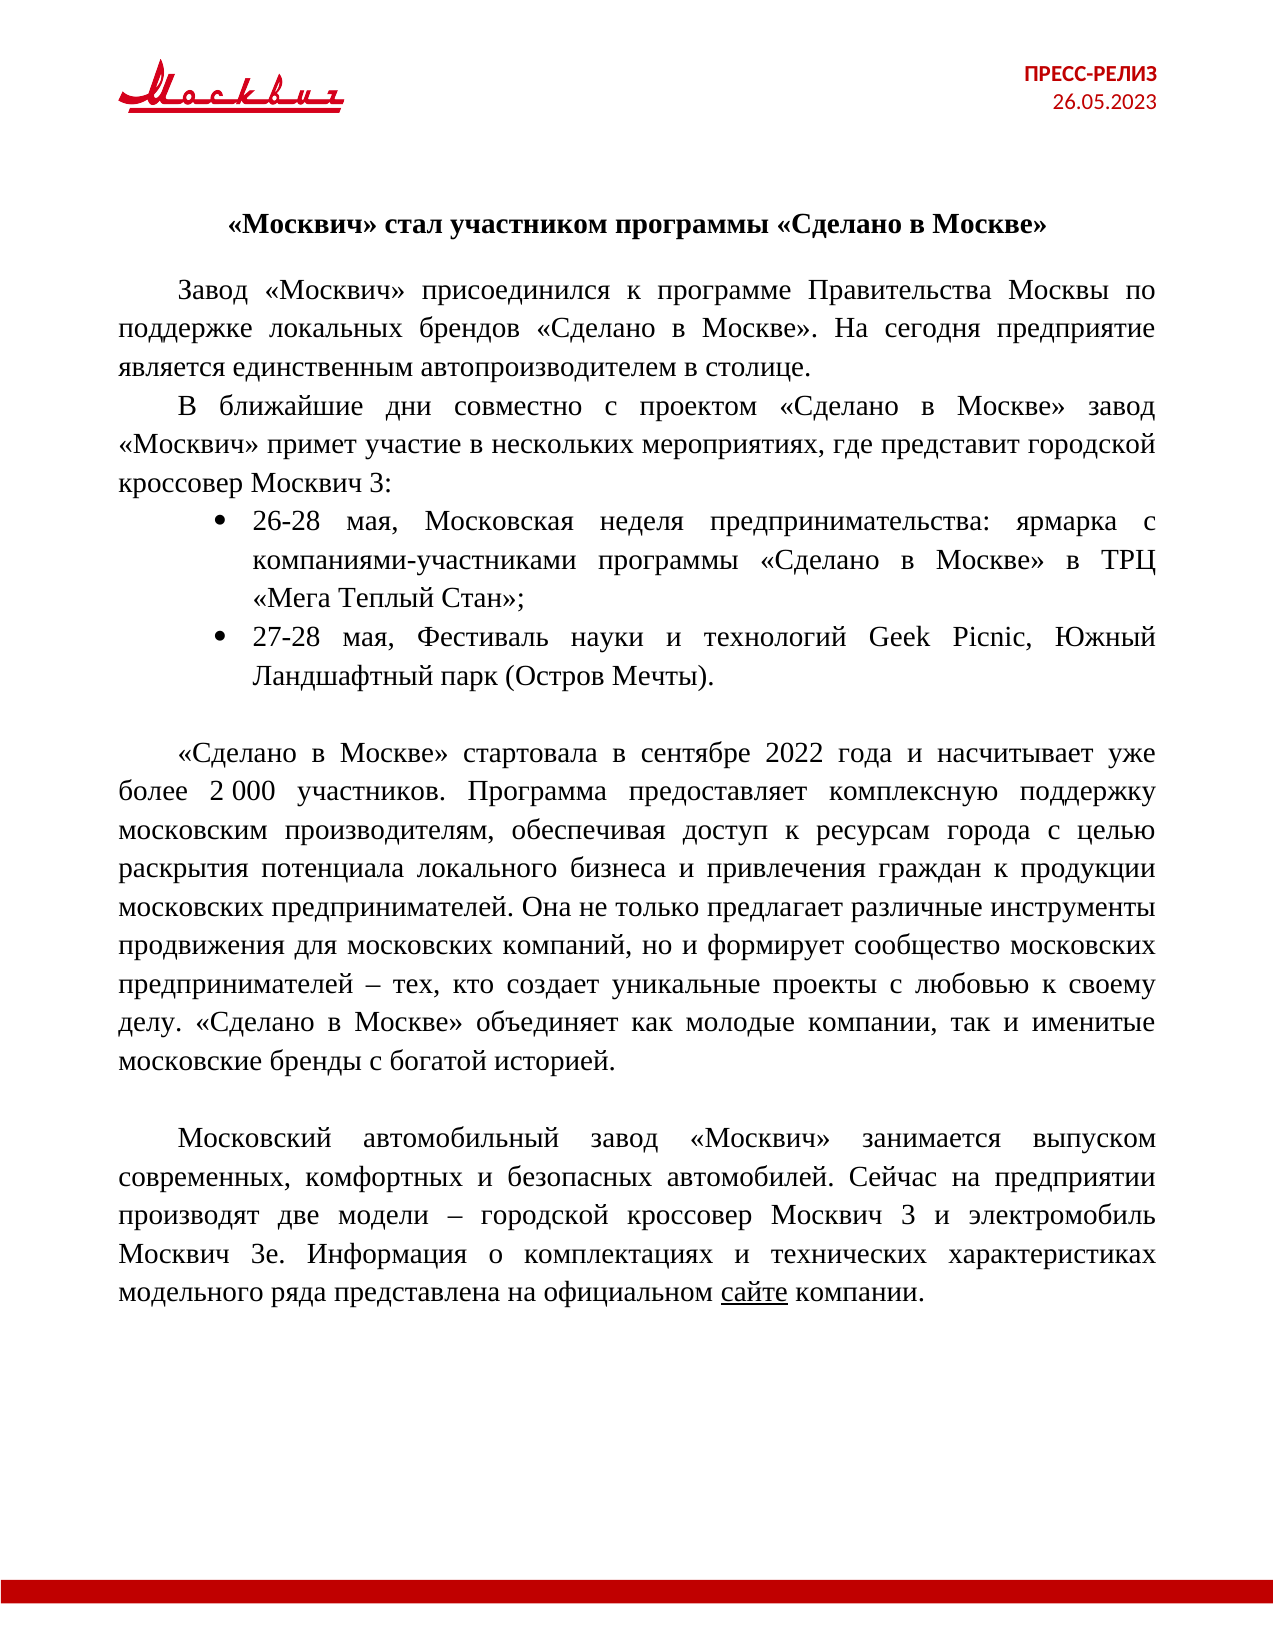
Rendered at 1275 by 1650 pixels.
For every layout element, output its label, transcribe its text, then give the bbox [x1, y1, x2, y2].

text Завод «Москвич» присоединился к программе Правительства Москвы по поддержке локальных брендов «Сделано в Москве». На сегодня предприятие является единственным автопроизводителем в столице. [118, 272, 1157, 383]
list 27-28 мая, Фестиваль науки и технологий Geek Picnic, Южный Ландшафтный парк (Остров Мечты). [215, 619, 1157, 691]
text «Москвич» стал участником программы «Сделано в Москве» [118, 206, 1157, 239]
text «Сделано в Москве» стартовала в сентябре 2022 года и насчитывает уже более 2 000 участников. Программа предоставляет комплексную поддержку московским производителям, обеспечивая доступ к ресурсам города с целью раскрытия потенциала локального бизнеса и привлечения граждан к продукции московских предпринимателей. Она не только предлагает различные инструменты продвижения для московских компаний, но и формирует сообщество московских предпринимателей – тех, кто создает уникальные проекты с любовью к своему делу. «Сделано в Москве» объединяет как молодые компании, так и именитые московские бренды с богатой историей. [118, 735, 1157, 1077]
list 26-28 мая, Московская неделя предпринимательства: ярмарка с компаниями-участниками программы «Сделано в Москве» в ТРЦ «Мега Теплый Стан»; [215, 503, 1157, 614]
picture [118, 59, 345, 113]
text В ближайшие дни совместно с проектом «Сделано в Москве» завод «Москвич» примет участие в нескольких мероприятиях, где представит городской кроссовер Москвич 3: [118, 388, 1157, 498]
text Московский автомобильный завод «Москвич» занимается выпуском современных, комфортных и безопасных автомобилей. Сейчас на предприятии производят две модели – городской кроссовер Москвич 3 и электромобиль Москвич 3е. Информация о комплектациях и технических характеристиках модельного ряда представлена на официальном сайте компании. [118, 1120, 1157, 1308]
